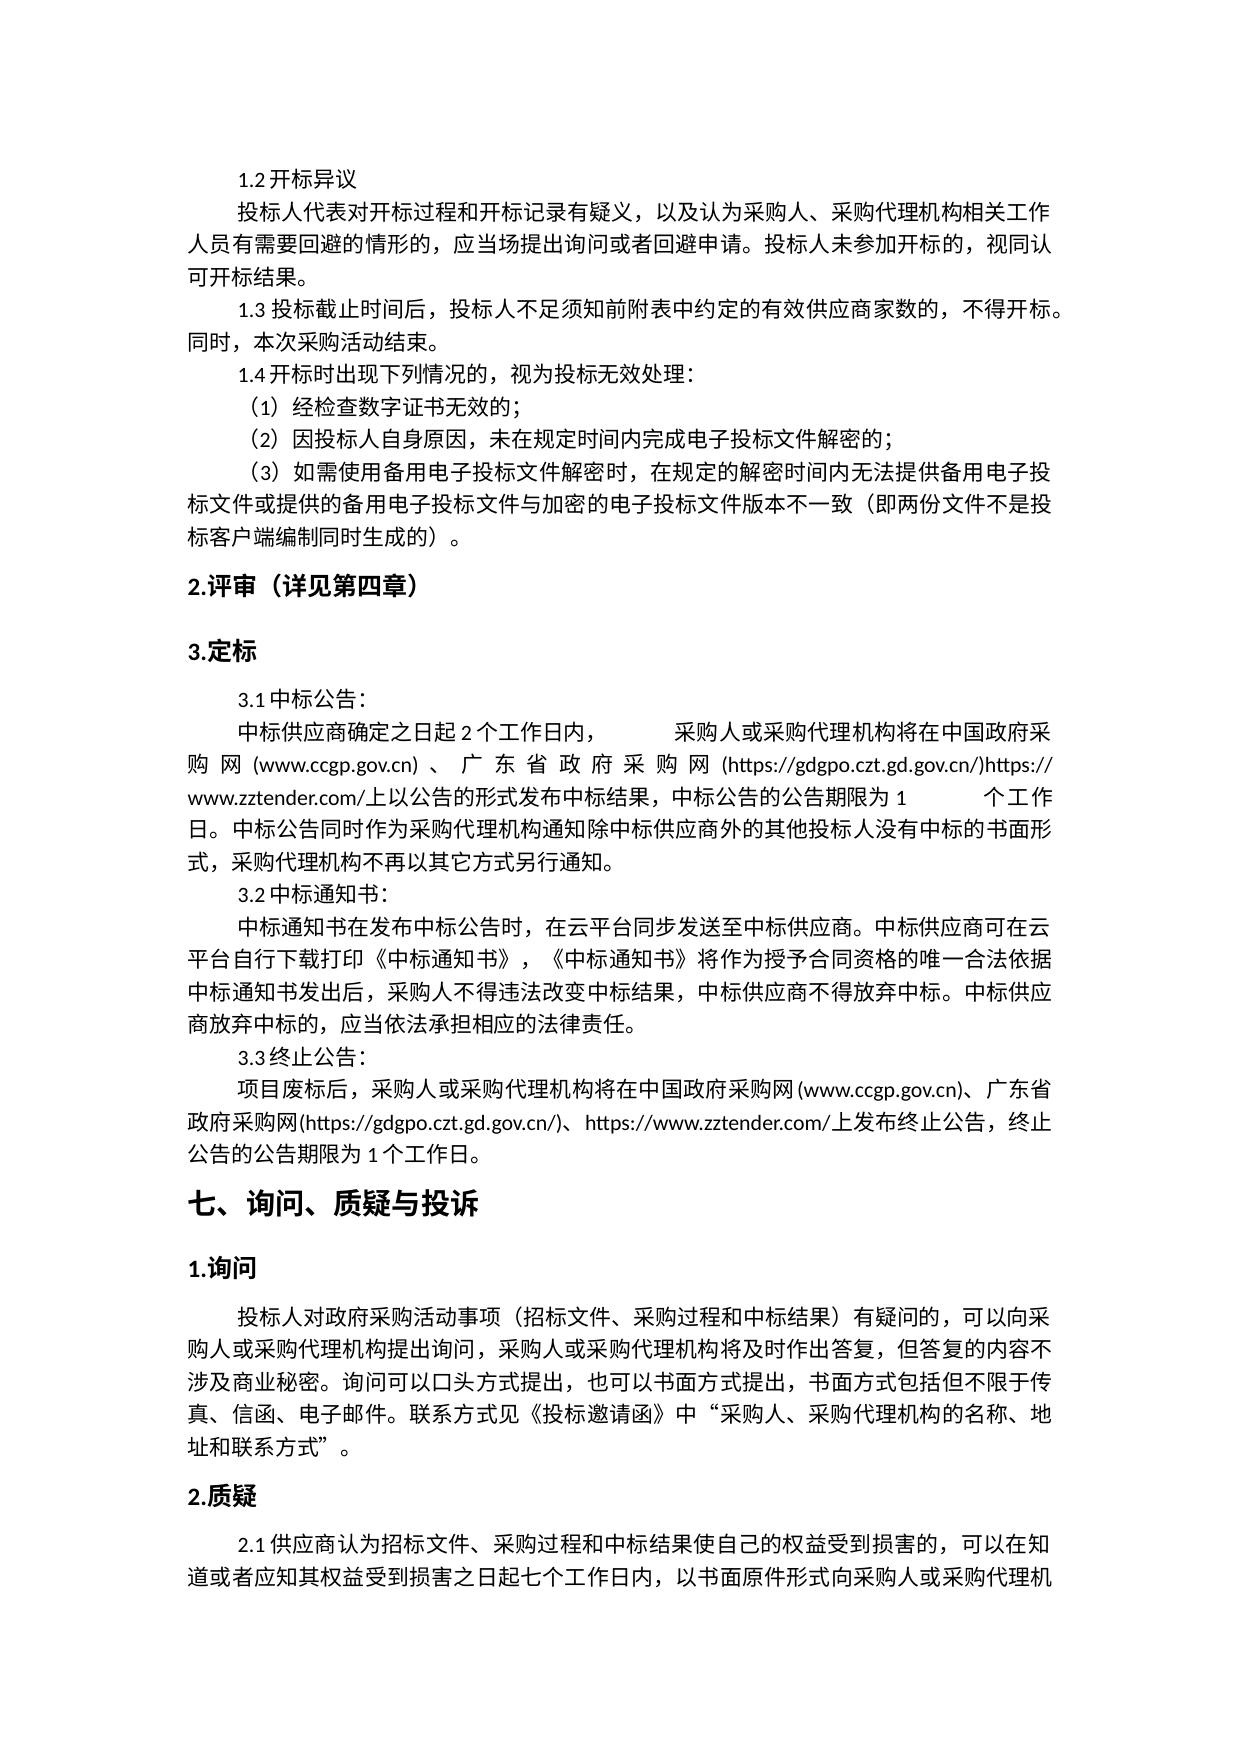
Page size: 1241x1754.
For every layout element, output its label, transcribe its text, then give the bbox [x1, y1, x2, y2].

text 2.质疑 [187, 1462, 1053, 1527]
text 1.3 投标截止时间后，投标人不足须知前附表中约定的有效供应商家数的，不得开标。同时，本次采购活动结束。 [187, 292, 1053, 357]
text 七、询问、质疑与投诉 [187, 1169, 1053, 1234]
text （3）如需使用备用电子投标文件解密时，在规定的解密时间内无法提供备用电子投标文件或提供的备用电子投标文件与加密的电子投标文件版本不一致（即两份文件不是投标客户端编制同时生成的）。 [187, 454, 1053, 552]
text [187, 1527, 1053, 1592]
text 1.4开标时出现下列情况的，视为投标无效处理： [187, 357, 1053, 389]
text （1）经检查数字证书无效的； [187, 389, 1053, 422]
text 3.3终止公告： [187, 1039, 1053, 1072]
text 2.评审（详见第四章） [187, 552, 1053, 617]
text 3.1中标公告： [187, 682, 1053, 714]
text （2）因投标人自身原因，未在规定时间内完成电子投标文件解密的； [187, 422, 1053, 454]
text 3.定标 [187, 617, 1053, 682]
text 项目废标后，采购人或采购代理机构将在中国政府采购网(www.ccgp.gov.cn)、广东省政府采购网(https://gdgpo.czt.gd.gov.cn/)、https://www.zztender.com/上发布终止公告，终止公告的公告期限为1个工作日。 [187, 1072, 1053, 1169]
text 中标供应商确定之日起2个工作日内， 采购人或采购代理机构将在中国政府采购网(www.ccgp.gov.cn)、广东省政府采购网(https://gdgpo.czt.gd.gov.cn/)https://www.zztender.com/上以公告的形式发布中标结果，中标公告的公告期限为 1 个工作日。中标公告同时作为采购代理机构通知除中标供应商外的其他投标人没有中标的书面形式，采购代理机构不再以其它方式另行通知。 [187, 714, 1053, 877]
text 3.2中标通知书： [187, 877, 1053, 909]
text 1.2开标异议 [187, 162, 1053, 194]
text 投标人对政府采购活动事项（招标文件、采购过程和中标结果）有疑问的，可以向采购人或采购代理机构提出询问，采购人或采购代理机构将及时作出答复，但答复的内容不涉及商业秘密。询问可以口头方式提出，也可以书面方式提出，书面方式包括但不限于传真、信函、电子邮件。联系方式见《投标邀请函》中“采购人、采购代理机构的名称、地址和联系方式”。 [187, 1299, 1053, 1462]
text 中标通知书在发布中标公告时，在云平台同步发送至中标供应商。中标供应商可在云平台自行下载打印《中标通知书》，《中标通知书》将作为授予合同资格的唯一合法依据。中标通知书发出后，采购人不得违法改变中标结果，中标供应商不得放弃中标。中标供应商放弃中标的，应当依法承担相应的法律责任。 [187, 909, 1053, 1039]
text 投标人代表对开标过程和开标记录有疑义，以及认为采购人、采购代理机构相关工作人员有需要回避的情形的，应当场提出询问或者回避申请。投标人未参加开标的，视同认可开标结果。 [187, 194, 1053, 292]
text 1.询问 [187, 1234, 1053, 1299]
